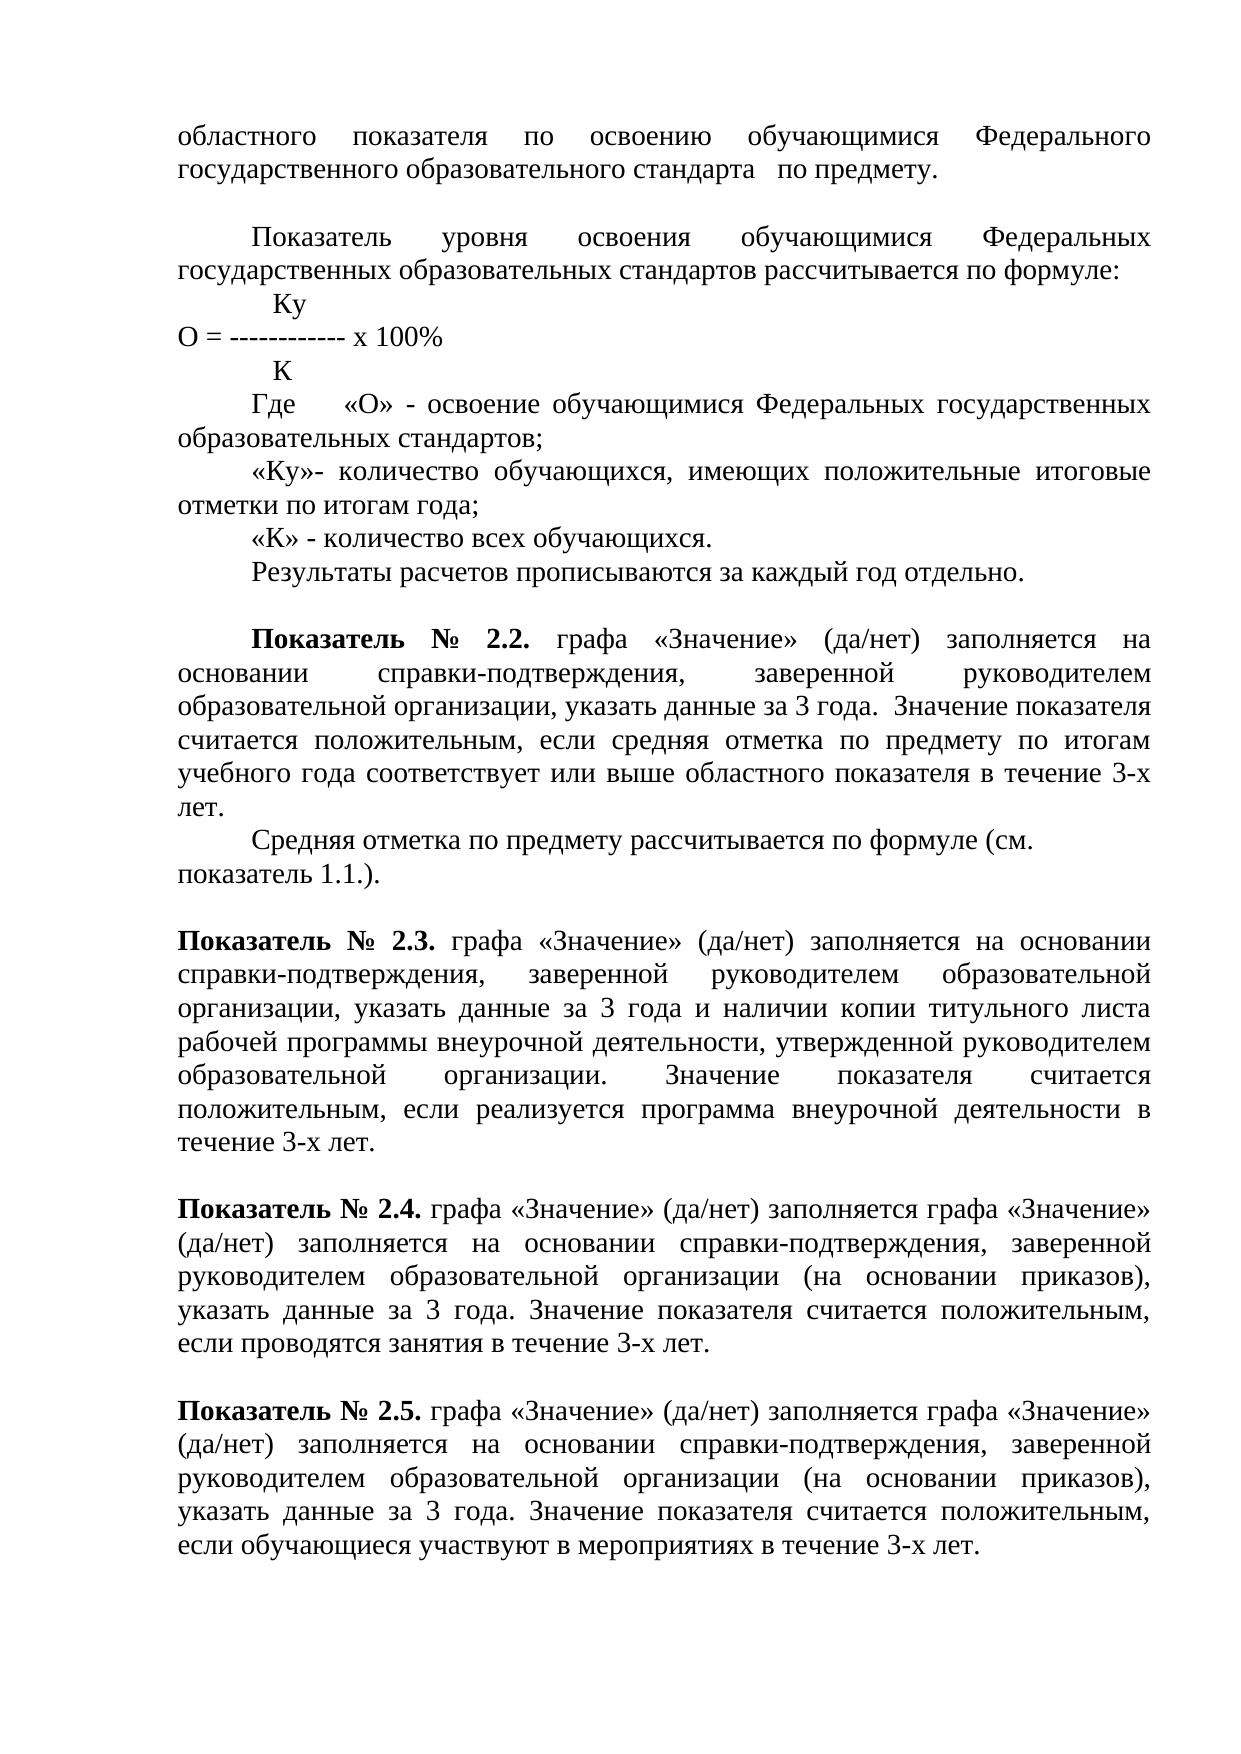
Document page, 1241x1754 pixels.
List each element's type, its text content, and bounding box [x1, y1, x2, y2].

text Показатель уровня освоения обучающимися Федеральных государственных образовательных стандартов рассчитывается по формуле: [177, 219, 1152, 286]
text Показатель № 2.3. графа «Значение» (да/нет) заполняется на основании справки-подтверждения, заверенной руководителем образовательной организации, указать данные за 3 года и наличии копии титульного листа рабочей программы внеурочной деятельности, утвержденной руководителем образовательной организации. Значение показателя считается положительным, если реализуется программа внеурочной деятельности в течение 3-х лет. [177, 923, 1152, 1158]
text Результаты расчетов прописываются за каждый год отдельно. [177, 554, 1152, 588]
text Показатель № 2.5. графа «Значение» (да/нет) заполняется графа «Значение» (да/нет) заполняется на основании справки-подтверждения, заверенной руководителем образовательной организации (на основании приказов), указать данные за 3 года. Значение показателя считается положительным, если обучающиеся участвуют в мероприятиях в течение 3-х лет. [177, 1393, 1152, 1560]
text «К» - количество всех обучающихся. [177, 521, 1152, 554]
text Показатель № 2.4. графа «Значение» (да/нет) заполняется графа «Значение» (да/нет) заполняется на основании справки-подтверждения, заверенной руководителем образовательной организации (на основании приказов), указать данные за 3 года. Значение показателя считается положительным, если проводятся занятия в течение 3-х лет. [177, 1191, 1152, 1359]
text О = ------------ х 100% [177, 319, 1152, 353]
text К [177, 353, 1152, 386]
text Где «О» - освоение обучающимися Федеральных государственных образовательных стандартов; [177, 386, 1152, 453]
text Средняя отметка по предмету рассчитывается по формуле (см. показатель 1.1.). [177, 822, 1152, 889]
text «Ку»- количество обучающихся, имеющих положительные итоговые отметки по итогам года; [177, 453, 1152, 521]
text Показатель № 2.2. графа «Значение» (да/нет) заполняется на основании справки-подтверждения, заверенной руководителем образовательной организации, указать данные за 3 года. Значение показателя считается положительным, если средняя отметка по предмету по итогам учебного года соответствует или выше областного показателя в течение 3-х лет. [177, 621, 1152, 822]
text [177, 118, 1152, 185]
text Ку [177, 286, 1152, 319]
